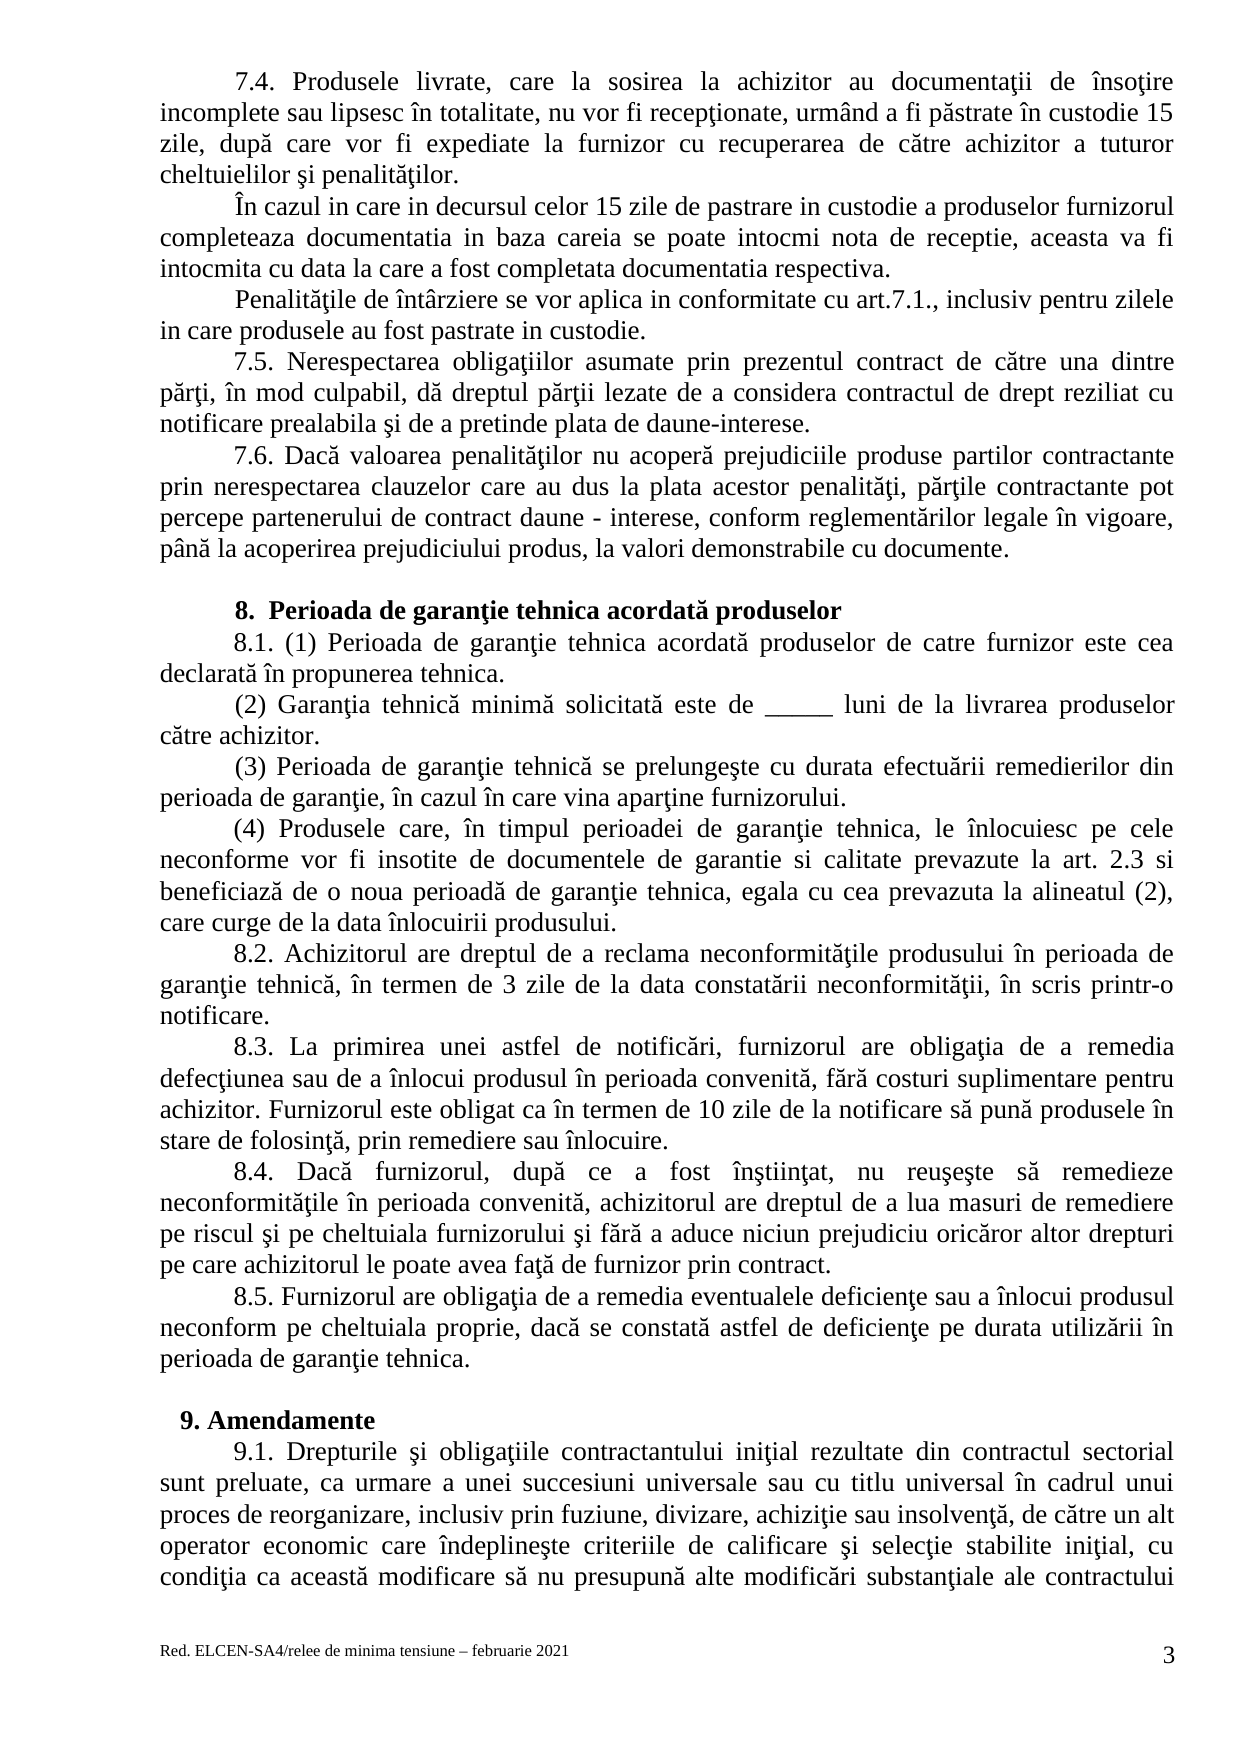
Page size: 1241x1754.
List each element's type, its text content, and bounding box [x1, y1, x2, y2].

text 7.5. Nerespectarea obligaţiilor asumate prin prezentul contract de către una dintre părţi, în mod culpabil, dă dreptul părţii lezate de a considera contractul de drept reziliat cu notificare prealabila şi de a pretinde plata de daune-interese. [159, 345, 1175, 439]
text 7.6. Dacă valoarea penalităţilor nu acoperă prejudiciile produse partilor contractante prin nerespectarea clauzelor care au dus la plata acestor penalităţi, părţile contractante pot percepe partenerului de contract daune - interese, conform reglementărilor legale în vigoare, până la acoperirea prejudiciului produs, la valori demonstrabile cu documente. [159, 439, 1175, 563]
text 7.4. Produsele livrate, care la sosirea la achizitor au documentaţii de însoţire incomplete sau lipsesc în totalitate, nu vor fi recepţionate, urmând a fi păstrate în custodie 15 zile, după care vor fi expediate la furnizor cu recuperarea de către achizitor a tuturor cheltuielilor şi penalităţilor. [159, 65, 1175, 189]
text 8.5. Furnizorul are obligaţia de a remedia eventualele deficienţe sau a înlocui produsul neconform pe cheltuiala proprie, dacă se constată astfel de deficienţe pe durata utilizării în perioada de garanţie tehnica. [159, 1280, 1175, 1373]
text În cazul in care in decursul celor 15 zile de pastrare in custodie a produselor furnizorul completeaza documentatia in baza careia se poate intocmi nota de receptie, aceasta va fi intocmita cu data la care a fost completata documentatia respectiva. [159, 189, 1175, 283]
text 8.3. La primirea unei astfel de notificări, furnizorul are obligaţia de a remedia defecţiunea sau de a înlocui produsul în perioada convenită, fără costuri suplimentare pentru achizitor. Furnizorul este obligat ca în termen de 10 zile de la notificare să pună produsele în stare de folosinţă, prin remediere sau înlocuire. [159, 1031, 1175, 1155]
text 8.2. Achizitorul are dreptul de a reclama neconformităţile produsului în perioada de garanţie tehnică, în termen de 3 zile de la data constatării neconformităţii, în scris printr-o notificare. [159, 937, 1175, 1031]
text Penalităţile de întârziere se vor aplica in conformitate cu art.7.1., inclusiv pentru zilele in care produsele au fost pastrate in custodie. [159, 283, 1175, 345]
text 8.4. Dacă furnizorul, după ce a fost înştiinţat, nu reuşeşte să remedieze neconformităţile în perioada convenită, achizitorul are dreptul de a lua masuri de remediere pe riscul şi pe cheltuiala furnizorului şi fără a aduce niciun prejudiciu oricăror altor drepturi pe care achizitorul le poate avea faţă de furnizor prin contract. [159, 1155, 1175, 1280]
text (3) Perioada de garanţie tehnică se prelungeşte cu durata efectuării remedierilor din perioada de garanţie, în cazul în care vina aparţine furnizorului. [159, 750, 1175, 812]
text 9. Amendamente [159, 1404, 1175, 1435]
text (2) Garanţia tehnică minimă solicitată este de _____ luni de la livrarea produselor către achizitor. [159, 688, 1175, 750]
text 8.1. (1) Perioada de garanţie tehnica acordată produselor de catre furnizor este cea declarată în propunerea tehnica. [159, 626, 1175, 688]
text (4) Produsele care, în timpul perioadei de garanţie tehnica, le înlocuiesc pe cele neconforme vor fi insotite de documentele de garantie si calitate prevazute la art. 2.3 si beneficiază de o noua perioadă de garanţie tehnica, egala cu cea prevazuta la alineatul (2), care curge de la data înlocuirii produsului. [159, 812, 1175, 937]
text 8. Perioada de garanţie tehnica acordată produselor [159, 594, 1175, 626]
